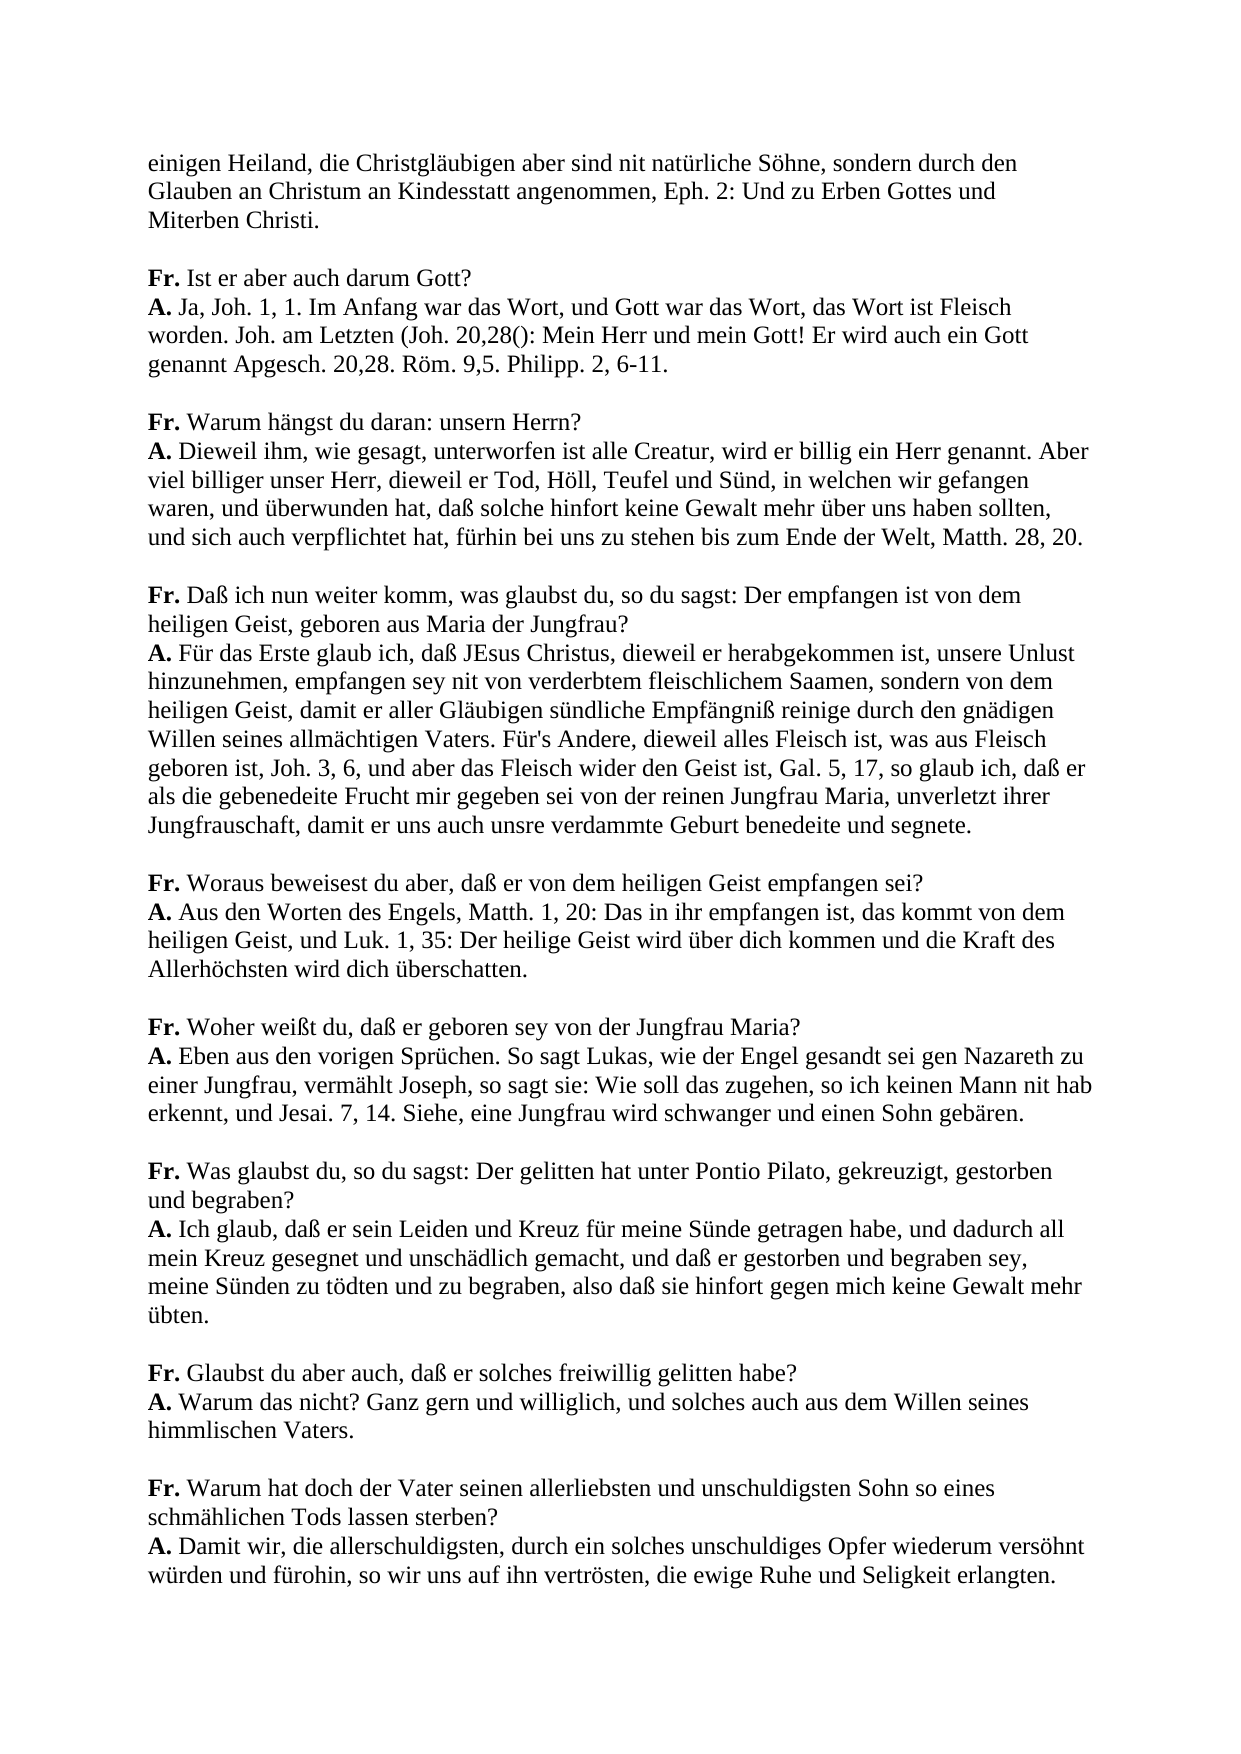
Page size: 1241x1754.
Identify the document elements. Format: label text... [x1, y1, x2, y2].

text Fr. Woraus beweisest du aber, daß er von dem heiligen Geist empfangen sei? A. Aus den Worten des Engels, Matth. 1, 20: Das in ihr empfangen ist, das kommt von dem heiligen Geist, und Luk. 1, 35: Der heilige Geist wird über dich kommen und die Kraft des Allerhöchsten wird dich überschatten. [148, 868, 1093, 983]
text Fr. Was glaubst du, so du sagst: Der gelitten hat unter Pontio Pilato, gekreuzigt, gestorben und begraben? A. Ich glaub, daß er sein Leiden und Kreuz für meine Sünde getragen habe, und dadurch all mein Kreuz gesegnet und unschädlich gemacht, und daß er gestorben und begraben sey, meine Sünden zu tödten und zu begraben, also daß sie hinfort gegen mich keine Gewalt mehr übten. [148, 1156, 1093, 1329]
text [148, 148, 1093, 234]
text Fr. Warum hängst du daran: unsern Herrn? A. Dieweil ihm, wie gesagt, unterworfen ist alle Creatur, wird er billig ein Herr genannt. Aber viel billiger unser Herr, dieweil er Tod, Höll, Teufel und Sünd, in welchen wir gefangen waren, und überwunden hat, daß solche hinfort keine Gewalt mehr über uns haben sollten, und sich auch verpflichtet hat, fürhin bei uns zu stehen bis zum Ende der Welt, Matth. 28, 20. [148, 407, 1093, 551]
text Fr. Daß ich nun weiter komm, was glaubst du, so du sagst: Der empfangen ist von dem heiligen Geist, geboren aus Maria der Jungfrau? A. Für das Erste glaub ich, daß JEsus Christus, dieweil er herabgekommen ist, unsere Unlust hinzunehmen, empfangen sey nit von verderbtem fleischlichem Saamen, sondern von dem heiligen Geist, damit er aller Gläubigen sündliche Empfängniß reinige durch den gnädigen Willen seines allmächtigen Vaters. Für's Andere, dieweil alles Fleisch ist, was aus Fleisch geboren ist, Joh. 3, 6, und aber das Fleisch wider den Geist ist, Gal. 5, 17, so glaub ich, daß er als die gebenedeite Frucht mir gegeben sei von der reinen Jungfrau Maria, unverletzt ihrer Jungfrauschaft, damit er uns auch unsre verdammte Geburt benedeite und segnete. [148, 580, 1093, 839]
text Fr. Ist er aber auch darum Gott? A. Ja, Joh. 1, 1. Im Anfang war das Wort, und Gott war das Wort, das Wort ist Fleisch worden. Joh. am Letzten (Joh. 20,28(): Mein Herr und mein Gott! Er wird auch ein Gott genannt Apgesch. 20,28. Röm. 9,5. Philipp. 2, 6-11. [148, 263, 1093, 378]
text Fr. Woher weißt du, daß er geboren sey von der Jungfrau Maria? A. Eben aus den vorigen Sprüchen. So sagt Lukas, wie der Engel gesandt sei gen Nazareth zu einer Jungfrau, vermählt Joseph, so sagt sie: Wie soll das zugehen, so ich keinen Mann nit hab erkennt, und Jesai. 7, 14. Siehe, eine Jungfrau wird schwanger und einen Sohn gebären. [148, 1012, 1093, 1127]
text Fr. Warum hat doch der Vater seinen allerliebsten und unschuldigsten Sohn so eines schmählichen Tods lassen sterben? A. Damit wir, die allerschuldigsten, durch ein solches unschuldiges Opfer wiederum versöhnt würden und fürohin, so wir uns auf ihn vertrösten, die ewige Ruhe und Seligkeit erlangten. [148, 1473, 1093, 1588]
text Fr. Glaubst du aber auch, daß er solches freiwillig gelitten habe? A. Warum das nicht? Ganz gern und williglich, und solches auch aus dem Willen seines himmlischen Vaters. [148, 1358, 1093, 1444]
